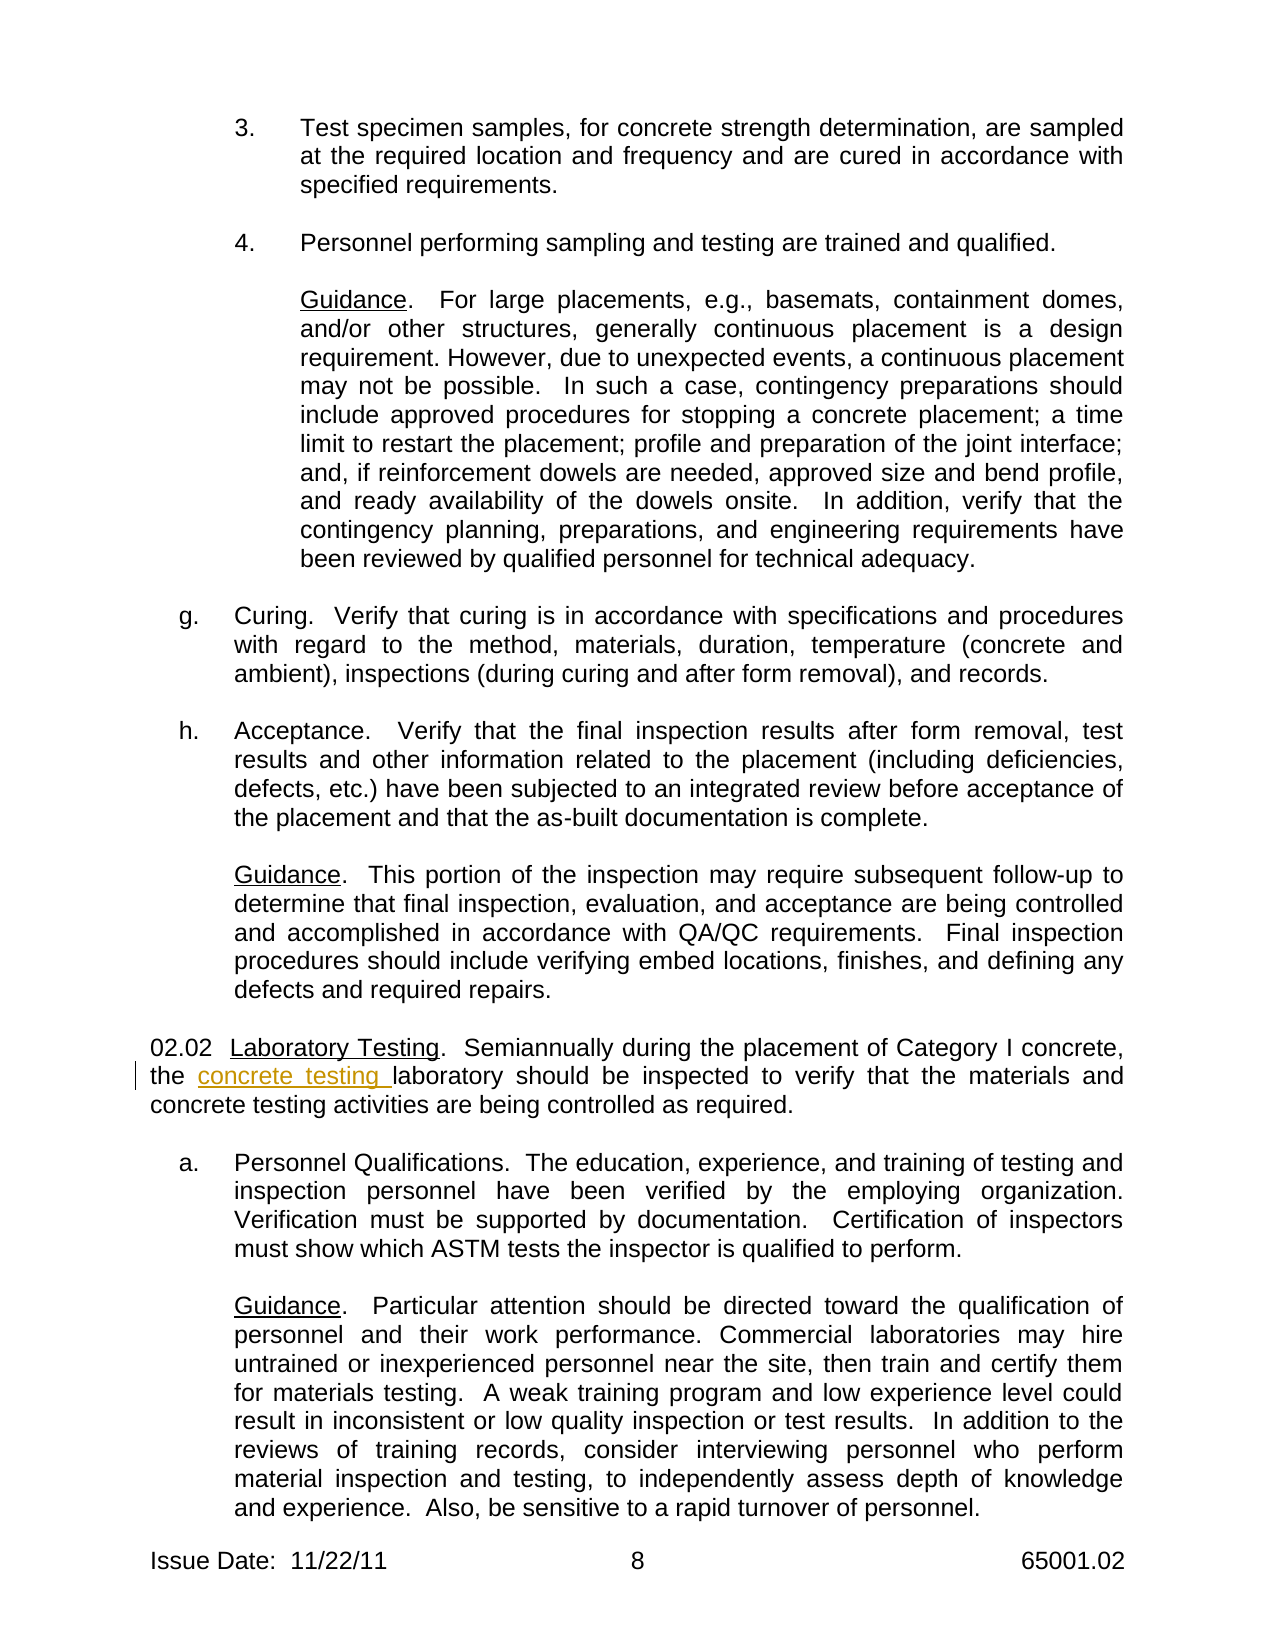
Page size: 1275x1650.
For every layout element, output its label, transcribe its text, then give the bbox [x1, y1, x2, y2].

list Acceptance. Verify that the final inspection results after form removal, test results and other information related to the placement (including deficiencies, defects, etc.) have been subjected to an integrated review before acceptance of the placement and that the as-built documentation is complete. [178, 716, 1125, 831]
text 3. Test specimen samples, for concrete strength determination, are sampled at the required location and frequency and are cured in accordance with specified requirements. [234, 112, 1125, 199]
list Personnel Qualifications. The education, experience, and training of testing and inspection personnel have been verified by the employing organization. Verification must be supported by documentation. Certification of inspectors must show which ASTM tests the inspector is qualified to perform. [178, 1147, 1125, 1262]
list Curing. Verify that curing is in accordance with specifications and procedures with regard to the method, materials, duration, temperature (concrete and ambient), inspections (during curing and after form removal), and records. [178, 601, 1125, 687]
text Guidance. Particular attention should be directed toward the qualification of personnel and their work performance. Commercial laboratories may hire untrained or inexperienced personnel near the site, then train and certify them for materials testing. A weak training program and low experience level could result in inconsistent or low quality inspection or test results. In addition to the reviews of training records, consider interviewing personnel who perform material inspection and testing, to independently assess depth of knowledge and experience. Also, be sensitive to a rapid turnover of personnel. [234, 1291, 1125, 1521]
text Guidance. For large placements, e.g., basemats, containment domes, and/or other structures, generally continuous placement is a design requirement. However, due to unexpected events, a continuous placement may not be possible. In such a case, contingency preparations should include approved procedures for stopping a concrete placement; a time limit to restart the placement; profile and preparation of the joint interface; and, if reinforcement dowels are needed, approved size and bend profile, and ready availability of the dowels onsite. In addition, verify that the contingency planning, preparations, and engineering requirements have been reviewed by qualified personnel for technical adequacy. [300, 285, 1125, 572]
text 4. Personnel performing sampling and testing are trained and qualified. [234, 227, 1125, 256]
text Guidance. This portion of the inspection may require subsequent follow-up to determine that final inspection, evaluation, and acceptance are being controlled and accomplished in accordance with QA/QC requirements. Final inspection procedures should include verifying embed locations, finishes, and defining any defects and required repairs. [234, 860, 1125, 1004]
text 02.02 Laboratory Testing. Semiannually during the placement of Category I concrete, the laboratory should be inspected to verify that the materials and concrete testing activities are being controlled as required. [150, 1032, 1125, 1119]
